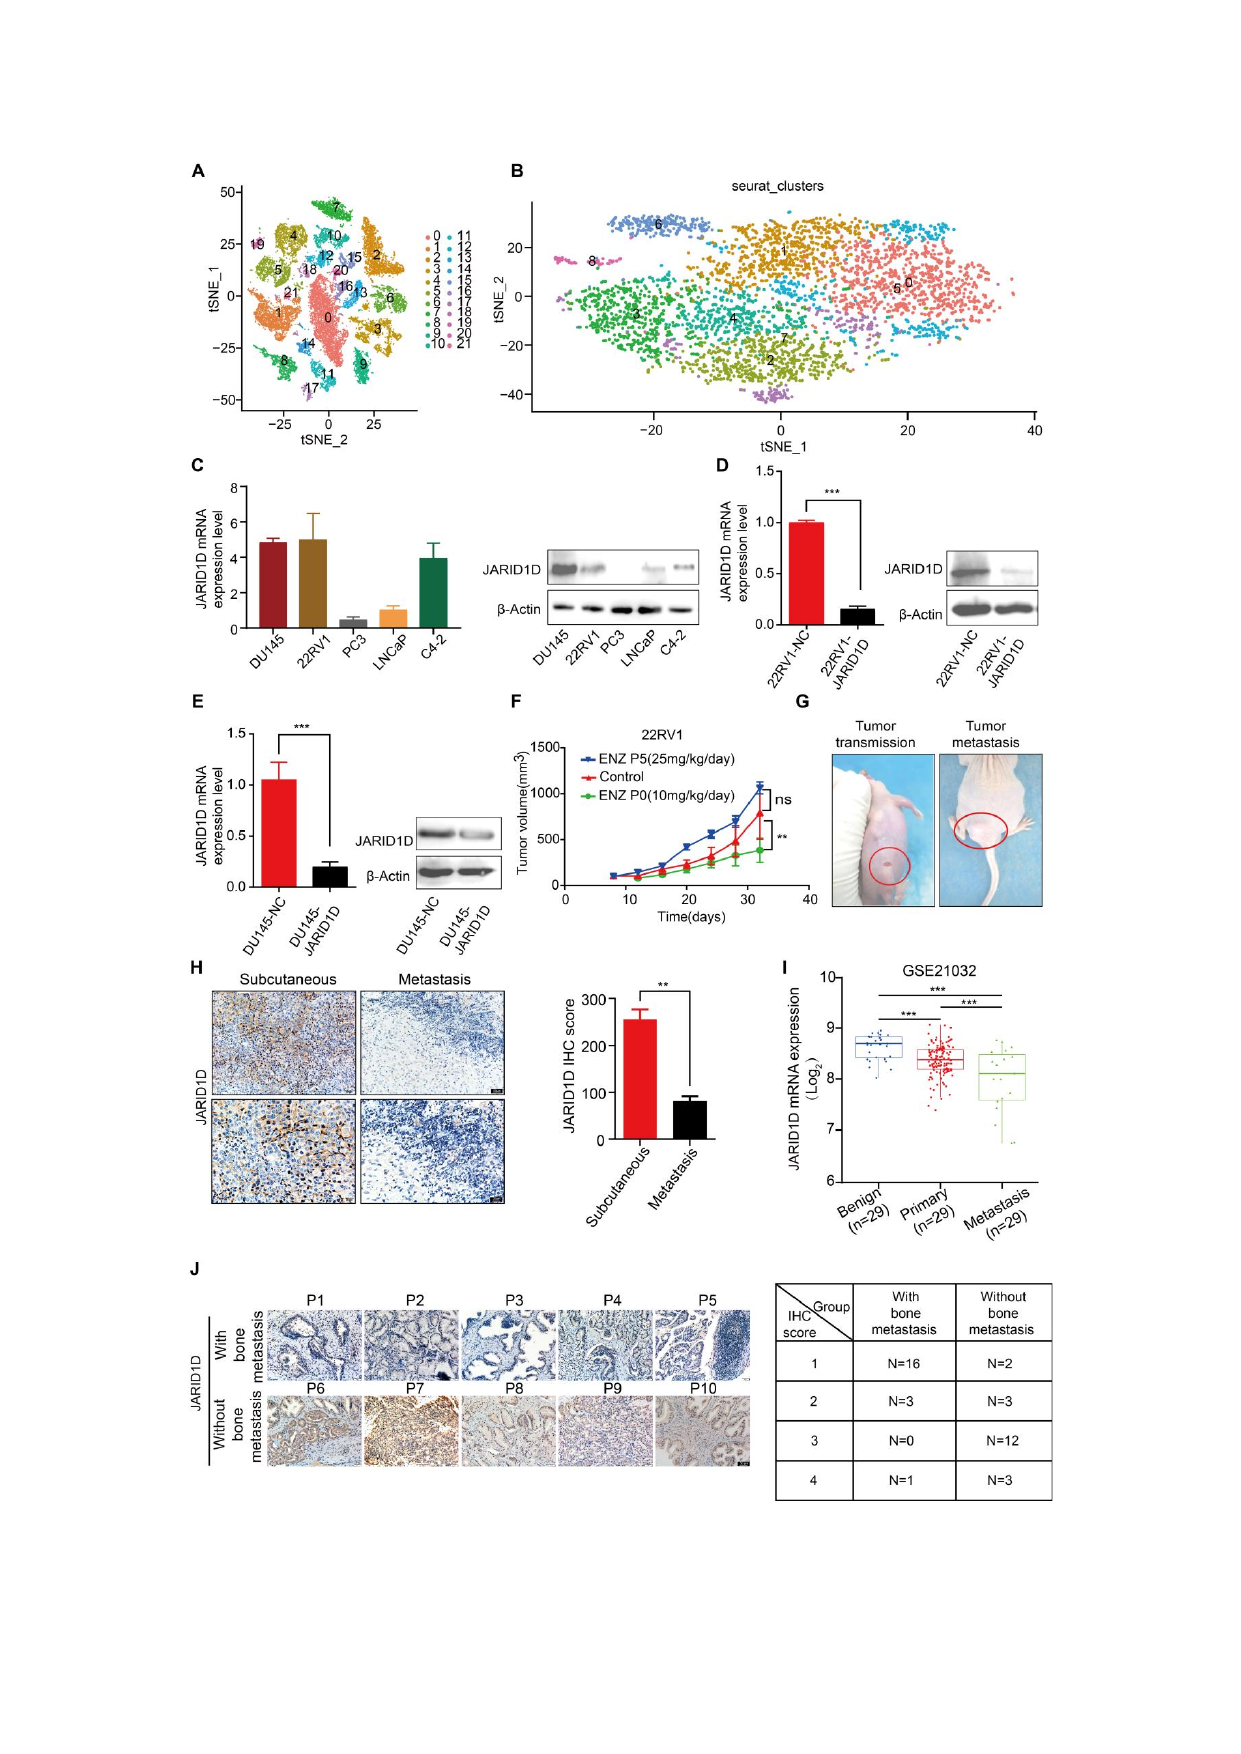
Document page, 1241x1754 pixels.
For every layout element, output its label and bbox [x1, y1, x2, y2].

picture [187, 162, 1053, 1501]
